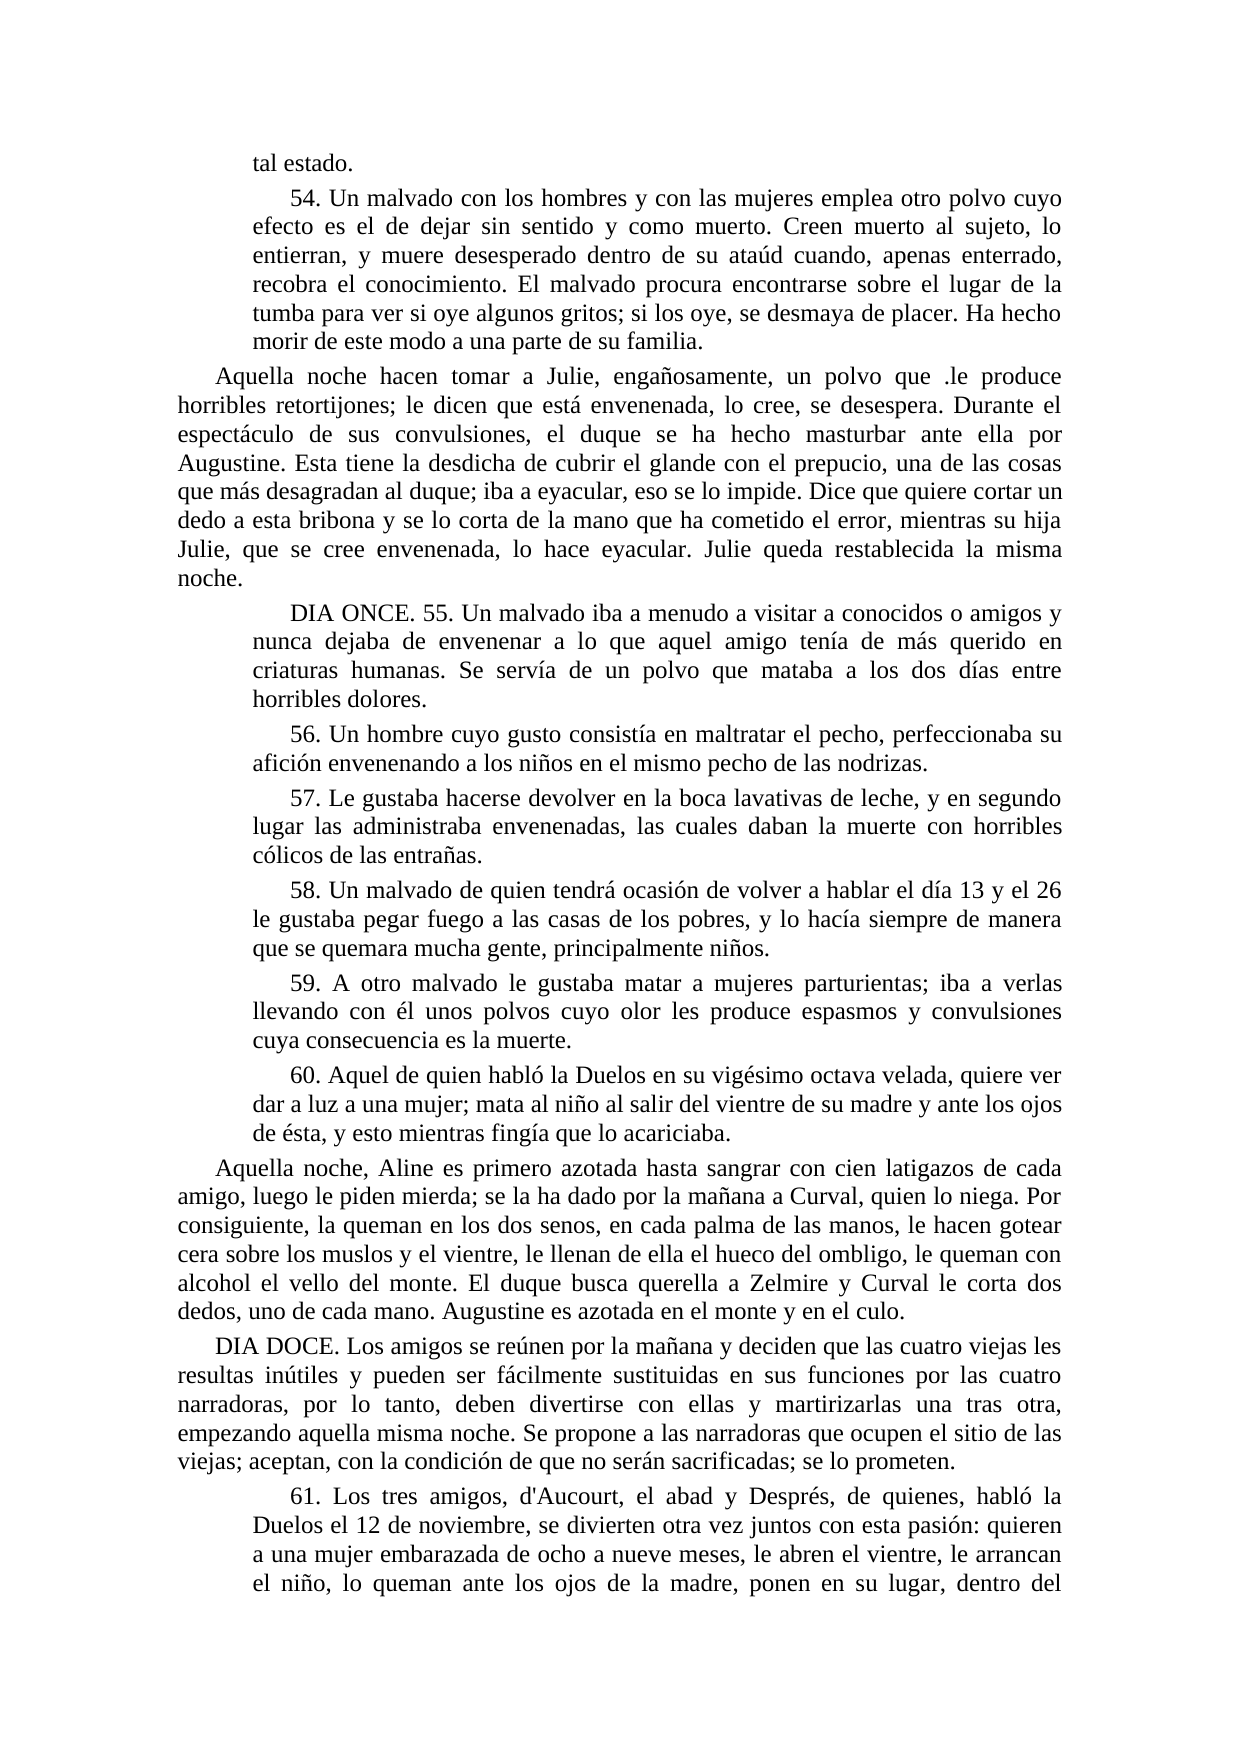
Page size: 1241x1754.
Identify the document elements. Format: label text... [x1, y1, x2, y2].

text DIA ONCE. 55. Un malvado iba a menudo a visitar a conocidos o amigos y nunca dejaba de envenenar a lo que aquel amigo tenía de más querido en criaturas humanas. Se servía de un polvo que mataba a los dos días entre horribles dolores. [252, 598, 1063, 713]
text Aquella noche hacen tomar a Julie, engañosamente, un polvo que .le produce horribles retortijones; le dicen que está envenenada, lo cree, se desespera. Durante el espectáculo de sus convulsiones, el duque se ha hecho masturbar ante ella por Augustine. Esta tiene la desdicha de cubrir el glande con el prepucio, una de las cosas que más desagradan al duque; iba a eyacular, eso se lo impide. Dice que quiere cortar un dedo a esta bribona y se lo corta de la mano que ha cometido el error, mientras su hija Julie, que se cree envenenada, lo hace eyacular. Julie queda restablecida la misma noche. [177, 361, 1063, 591]
text 54. Un malvado con los hombres y con las mujeres emplea otro polvo cuyo efecto es el de dejar sin sentido y como muerto. Creen muerto al sujeto, lo entierran, y muere desesperado dentro de su ataúd cuando, apenas enterrado, recobra el conocimiento. El malvado procura encontrarse sobre el lugar de la tumba para ver si oye algunos gritos; si los oye, se desmaya de placer. Ha hecho morir de este modo a una parte de su familia. [252, 183, 1063, 355]
text 60. Aquel de quien habló la Duelos en su vigésimo octava velada, quiere ver dar a luz a una mujer; mata al niño al salir del vientre de su madre y ante los ojos de ésta, y esto mientras fingía que lo acariciaba. [252, 1060, 1063, 1146]
text 59. A otro malvado le gustaba matar a mujeres parturientas; iba a verlas llevando con él unos polvos cuyo olor les produce espasmos y convulsiones cuya consecuencia es la muerte. [252, 968, 1063, 1054]
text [252, 148, 1063, 176]
text Aquella noche, Aline es primero azotada hasta sangrar con cien latigazos de cada amigo, luego le piden mierda; se la ha dado por la mañana a Curval, quien lo niega. Por consiguiente, la queman en los dos senos, en cada palma de las manos, le hacen gotear cera sobre los muslos y el vientre, le llenan de ella el hueco del ombligo, le queman con alcohol el vello del monte. El duque busca querella a Zelmire y Curval le corta dos dedos, uno de cada mano. Augustine es azotada en el monte y en el culo. [177, 1153, 1063, 1325]
text 57. Le gustaba hacerse devolver en la boca lavativas de leche, y en segundo lugar las administraba envenenadas, las cuales daban la muerte con horribles cólicos de las entrañas. [252, 783, 1063, 869]
text 56. Un hombre cuyo gusto consistía en maltratar el pecho, perfeccionaba su afición envenenando a los niños en el mismo pecho de las nodrizas. [252, 719, 1063, 776]
text 58. Un malvado de quien tendrá ocasión de volver a hablar el día 13 y el 26 le gustaba pegar fuego a las casas de los pobres, y lo hacía siempre de manera que se quemara mucha gente, principalmente niños. [252, 875, 1063, 961]
text DIA DOCE. Los amigos se reúnen por la mañana y deciden que las cuatro viejas les resultas inútiles y pueden ser fácilmente sustituidas en sus funciones por las cuatro narradoras, por lo tanto, deben divertirse con ellas y martirizarlas una tras otra, empezando aquella misma noche. Se propone a las narradoras que ocupen el sitio de las viejas; aceptan, con la condición de que no serán sacrificadas; se lo prometen. [177, 1331, 1063, 1475]
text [252, 1481, 1063, 1596]
